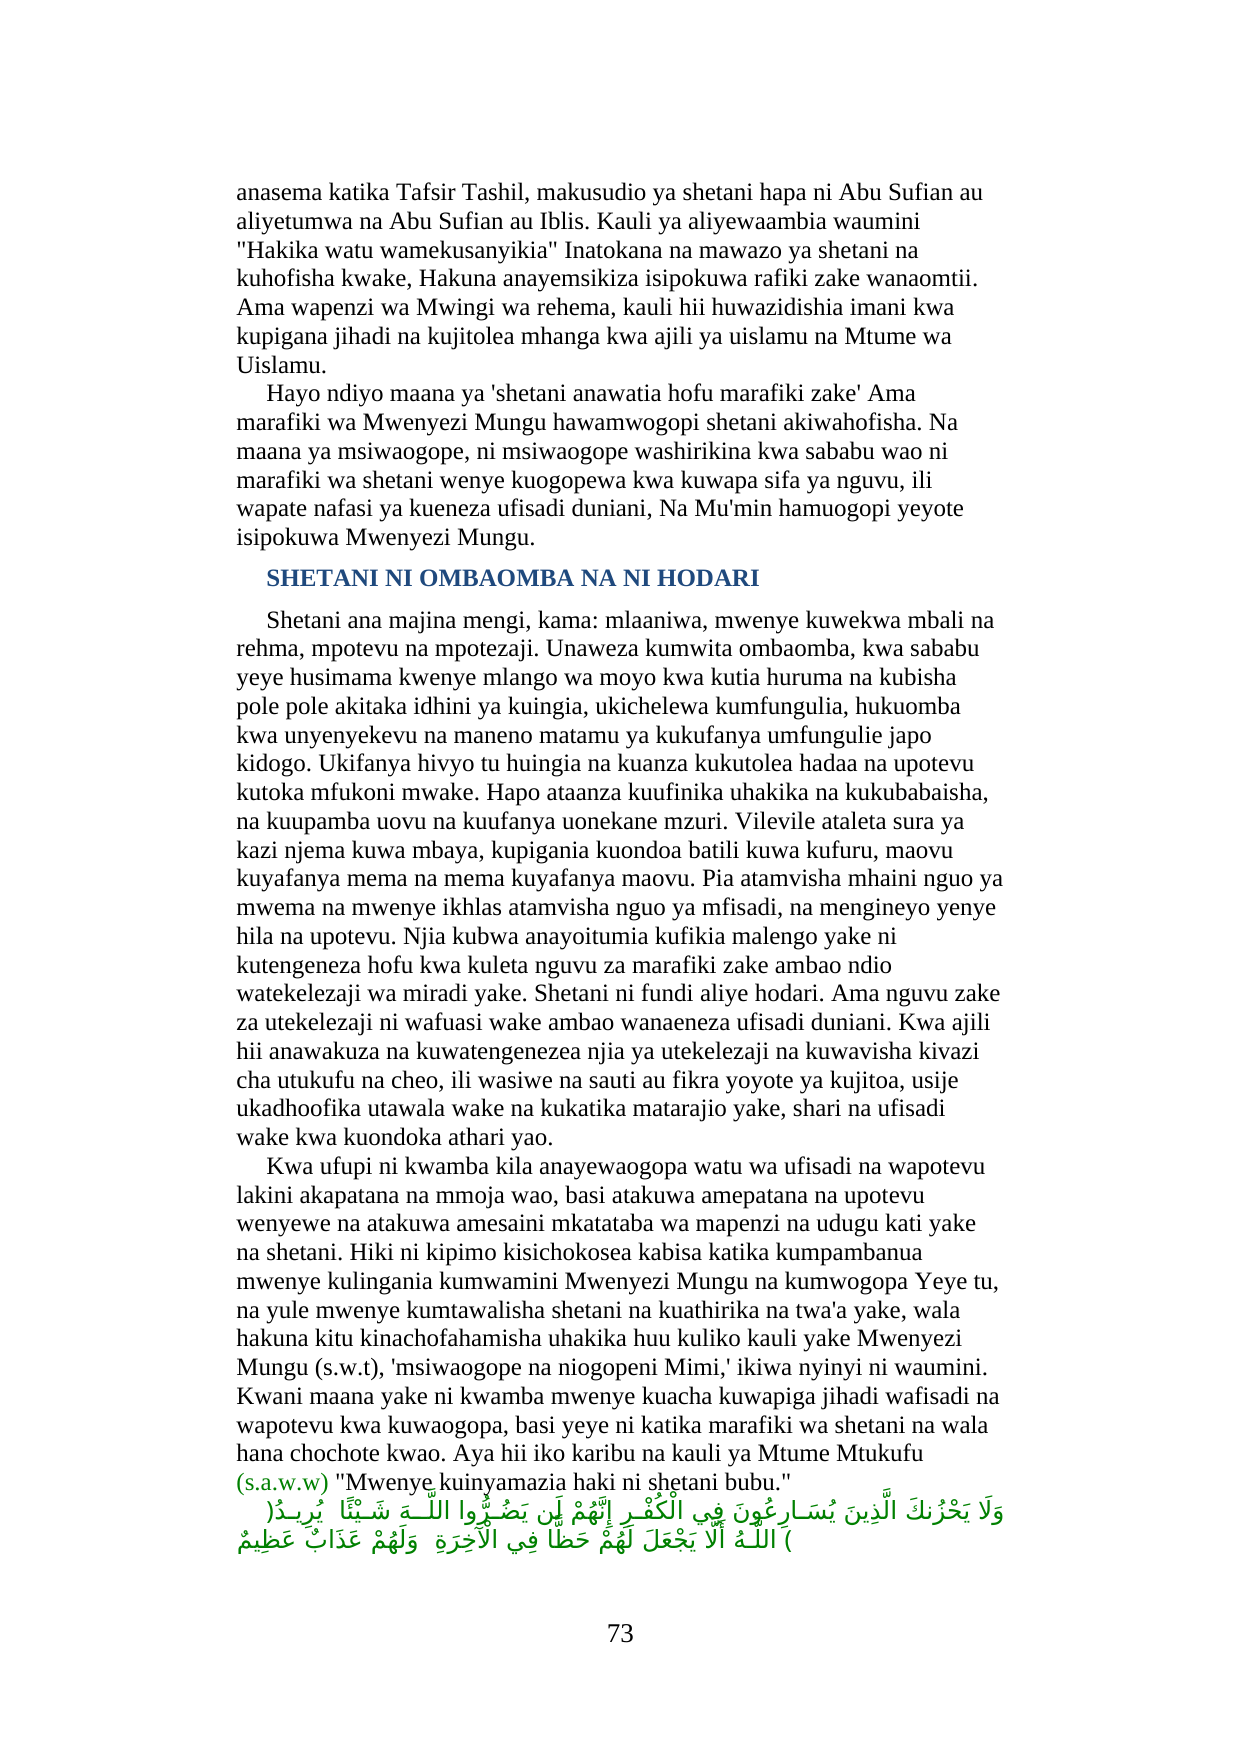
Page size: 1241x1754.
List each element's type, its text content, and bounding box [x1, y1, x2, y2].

subtitle SHETANI NI OMBAOMBA NA NI HODARI [236, 563, 1004, 592]
text Hayo ndiyo maana ya 'shetani anawatia hofu marafiki zake' Ama marafiki wa Mwenyezi Mungu hawamwogopi shetani akiwahofisha. Na maana ya msiwaogope, ni msiwaogope washirikina kwa sababu wao ni marafiki wa shetani wenye kuogopewa kwa kuwapa sifa ya nguvu, ili wapate nafasi ya kueneza ufisadi duniani, Na Mu'min hamuogopi yeyote isipokuwa Mwenyezi Mungu. [236, 378, 1004, 551]
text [236, 177, 1004, 378]
text Kwa ufupi ni kwamba kila anayewaogopa watu wa ufisadi na wapotevu lakini akapatana na mmoja wao, basi atakuwa amepatana na upotevu wenyewe na atakuwa amesaini mkatataba wa mapenzi na udugu kati yake na shetani. Hiki ni kipimo kisichokosea kabisa katika kumpambanua mwenye kulingania kumwamini Mwenyezi Mungu na kumwogopa Yeye tu, na yule mwenye kumtawalisha shetani na kuathirika na twa'a yake, wala hakuna kitu kinachofahamisha uhakika huu kuliko kauli yake Mwenyezi Mungu (s.w.t), 'msiwaogope na niogopeni Mimi,' ikiwa nyinyi ni waumini. Kwani maana yake ni kwamba mwenye kuacha kuwapiga jihadi wafisadi na wapotevu kwa kuwaogopa, basi yeye ni katika marafiki wa shetani na wala hana chochote kwao. Aya hii iko karibu na kauli ya Mtume Mtukufu (s.a.w.w) "Mwenye kuinyamazia haki ni shetani bubu." [236, 1151, 1004, 1496]
text ﴿وَلَا يَحْزُنكَ الَّذِينَ يُسَارِعُونَ فِي الْكُفْرِ إِنَّهُمْ لَن يَضُرُّوا اللَّـهَ شَيْئًا يُرِيدُ اللَّـهُ أَلَّا يَجْعَلَ لَهُمْ حَظًّا فِي الْآخِرَةِ وَلَهُمْ عَذَابٌ عَظِيمٌ ﴾ [236, 1496, 1004, 1554]
text Shetani ana majina mengi, kama: mlaaniwa, mwenye kuwekwa mbali na rehma, mpotevu na mpotezaji. Unaweza kumwita ombaomba, kwa sababu yeye husimama kwenye mlango wa moyo kwa kutia huruma na kubisha pole pole akitaka idhini ya kuingia, ukichelewa kumfungulia, hukuomba kwa unyenyekevu na maneno matamu ya kukufanya umfungulie japo kidogo. Ukifanya hivyo tu huingia na kuanza kukutolea hadaa na upotevu kutoka mfukoni mwake. Hapo ataanza kuufinika uhakika na kukubabaisha, na kuupamba uovu na kuufanya uonekane mzuri. Vilevile ataleta sura ya kazi njema kuwa mbaya, kupigania kuondoa batili kuwa kufuru, maovu kuyafanya mema na mema kuyafanya maovu. Pia atamvisha mhaini nguo ya mwema na mwenye ikhlas atamvisha nguo ya mfisadi, na mengineyo yenye hila na upotevu. Njia kubwa anayoitumia kufikia malengo yake ni kutengeneza hofu kwa kuleta nguvu za marafiki zake ambao ndio watekelezaji wa miradi yake. Shetani ni fundi aliye hodari. Ama nguvu zake za utekelezaji ni wafuasi wake ambao wanaeneza ufisadi duniani. Kwa ajili hii anawakuza na kuwatengenezea njia ya utekelezaji na kuwavisha kivazi cha utukufu na cheo, ili wasiwe na sauti au fikra yoyote ya kujitoa, usije ukadhoofika utawala wake na kukatika matarajio yake, shari na ufisadi wake kwa kuondoka athari yao. [236, 605, 1004, 1151]
